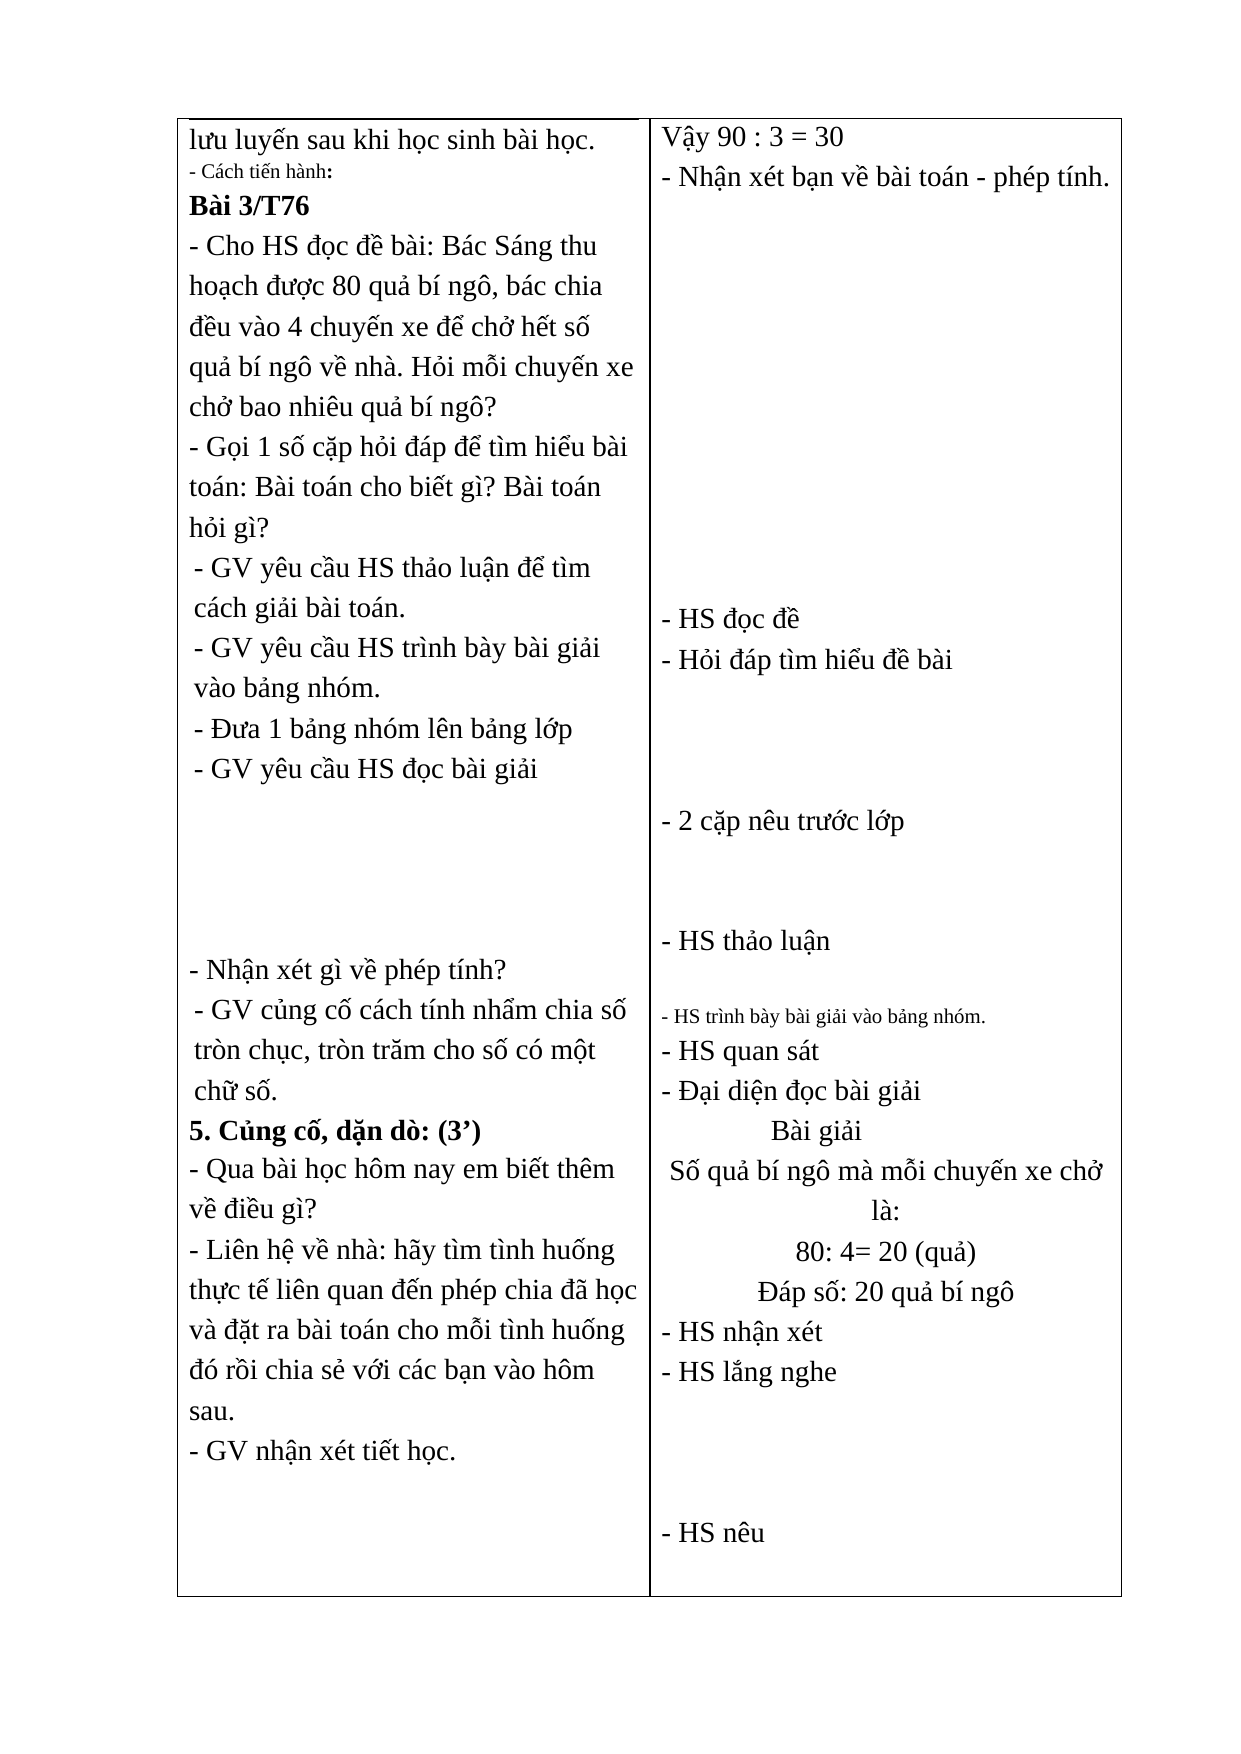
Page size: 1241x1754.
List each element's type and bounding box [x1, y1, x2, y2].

table_cell [178, 119, 649, 1596]
table_cell [651, 119, 1121, 1596]
